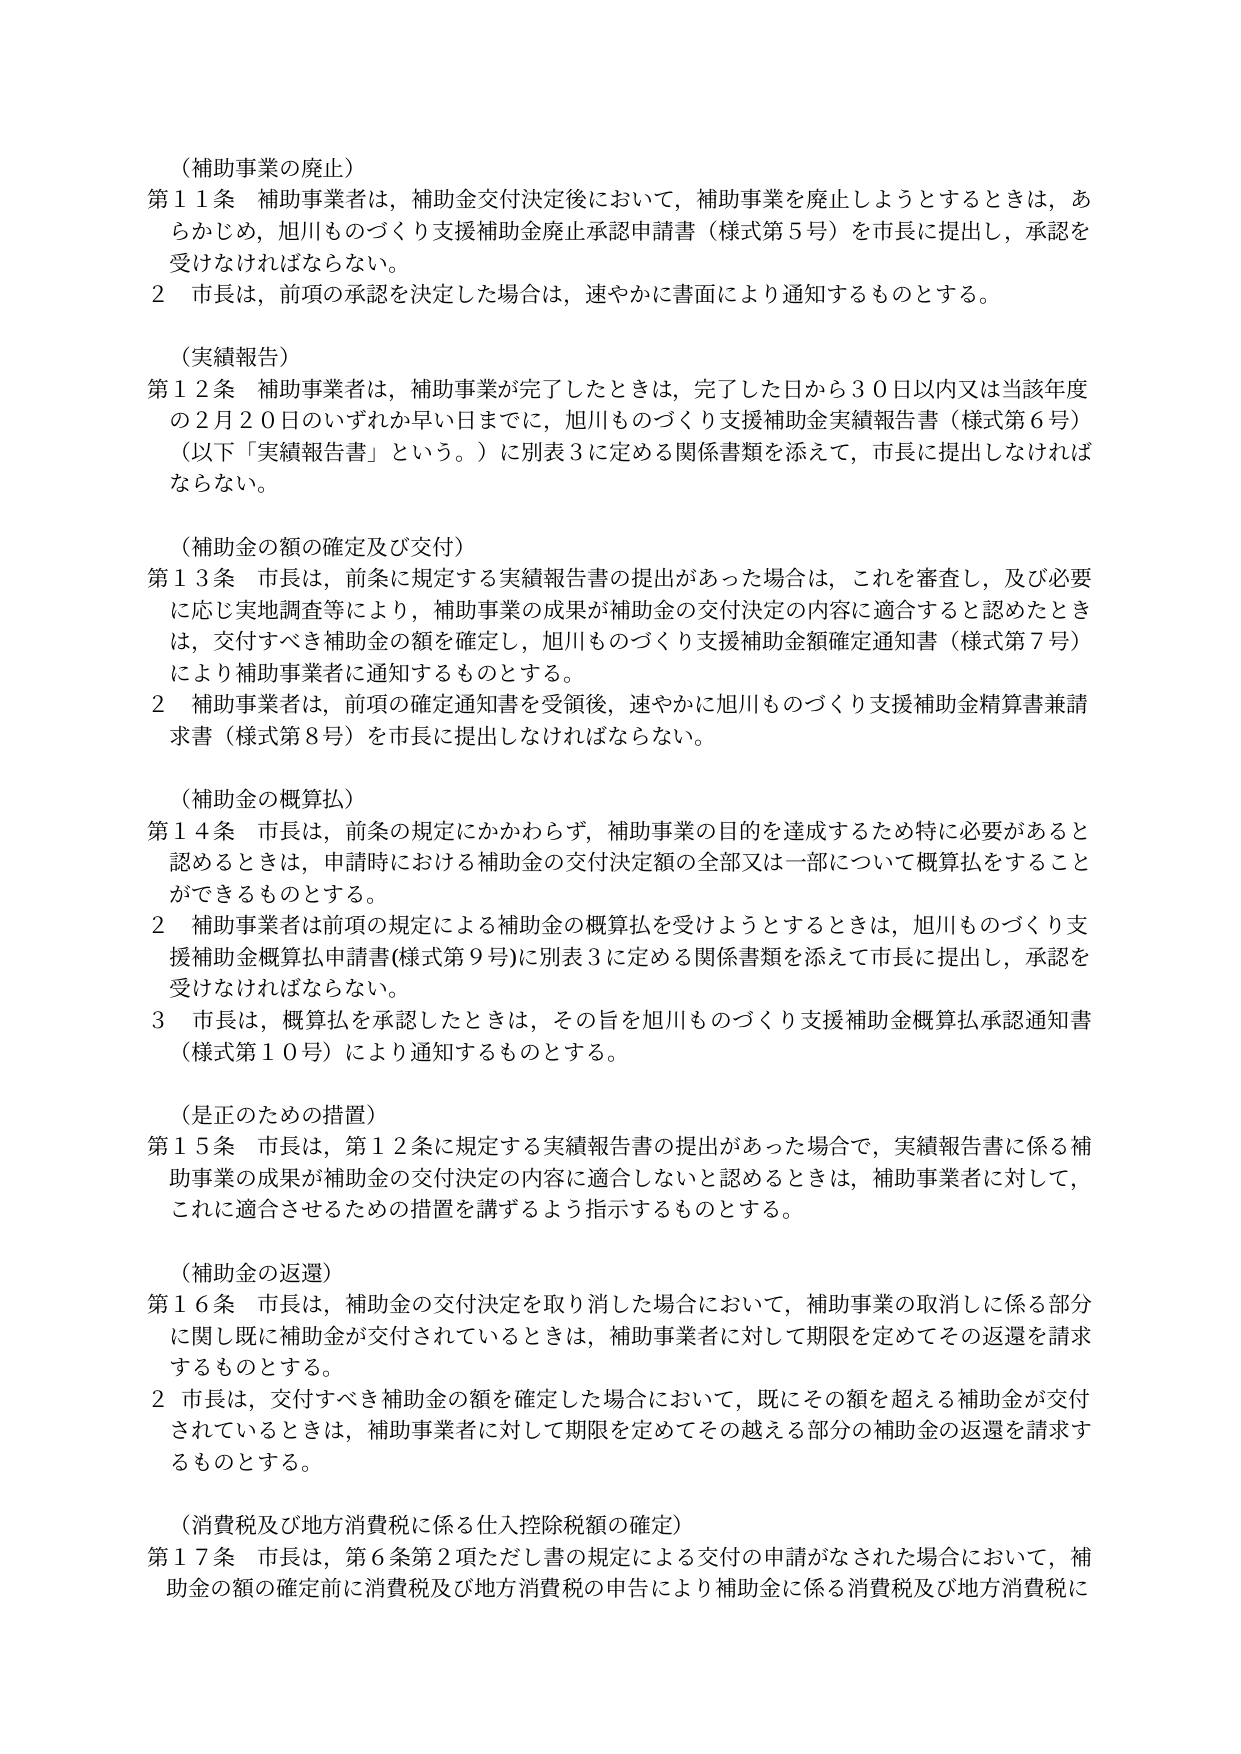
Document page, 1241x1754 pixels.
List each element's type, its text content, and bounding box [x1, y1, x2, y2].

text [148, 1540, 1092, 1603]
text （補助金の概算払） [148, 782, 1092, 814]
text 第１２条 補助事業者は，補助事業が完了したときは，完了した日から３０日以内又は当該年度の２月２０日のいずれか早い日までに，旭川ものづくり支援補助金実績報告書（様式第６号）（以下「実績報告書」という。）に別表３に定める関係書類を添えて，市長に提出しなければならない。 [148, 372, 1092, 498]
text （補助金の額の確定及び交付） [148, 530, 1092, 561]
text 第１６条 市長は，補助金の交付決定を取り消した場合において，補助事業の取消しに係る部分に関し既に補助金が交付されているときは，補助事業者に対して期限を定めてその返還を請求するものとする。 [148, 1287, 1092, 1382]
text ２ 補助事業者は，前項の確定通知書を受領後，速やかに旭川ものづくり支援補助金精算書兼請求書（様式第８号）を市長に提出しなければならない。 [148, 688, 1092, 751]
text （是正のための措置） [148, 1098, 1092, 1129]
text ２ 市長は，前項の承認を決定した場合は，速やかに書面により通知するものとする。 [148, 277, 1092, 309]
text （補助事業の廃止） [148, 151, 1092, 183]
text （実績報告） [148, 340, 1092, 372]
text ２ 補助事業者は前項の規定による補助金の概算払を受けようとするときは，旭川ものづくり支援補助金概算払申請書(様式第９号)に別表３に定める関係書類を添えて市長に提出し，承認を受けなければならない。 [148, 908, 1092, 1003]
text （消費税及び地方消費税に係る仕入控除税額の確定） [169, 1508, 1092, 1540]
text 第１１条 補助事業者は，補助金交付決定後において，補助事業を廃止しようとするときは，あらかじめ，旭川ものづくり支援補助金廃止承認申請書（様式第５号）を市長に提出し，承認を受けなければならない。 [148, 183, 1092, 277]
text ３ 市長は，概算払を承認したときは，その旨を旭川ものづくり支援補助金概算払承認通知書（様式第１０号）により通知するものとする。 [148, 1003, 1092, 1066]
text ２ 市長は，交付すべき補助金の額を確定した場合において，既にその額を超える補助金が交付されているときは，補助事業者に対して期限を定めてその越える部分の補助金の返還を請求するものとする。 [148, 1382, 1092, 1477]
text 第１５条 市長は，第１２条に規定する実績報告書の提出があった場合で，実績報告書に係る補助事業の成果が補助金の交付決定の内容に適合しないと認めるときは，補助事業者に対して，これに適合させるための措置を講ずるよう指示するものとする。 [148, 1129, 1092, 1224]
text 第１４条 市長は，前条の規定にかかわらず，補助事業の目的を達成するため特に必要があると認めるときは，申請時における補助金の交付決定額の全部又は一部について概算払をすることができるものとする。 [148, 814, 1092, 908]
text 第１３条 市長は，前条に規定する実績報告書の提出があった場合は，これを審査し，及び必要に応じ実地調査等により，補助事業の成果が補助金の交付決定の内容に適合すると認めたときは，交付すべき補助金の額を確定し，旭川ものづくり支援補助金額確定通知書（様式第７号）により補助事業者に通知するものとする。 [148, 561, 1092, 688]
text （補助金の返還） [148, 1256, 1092, 1287]
